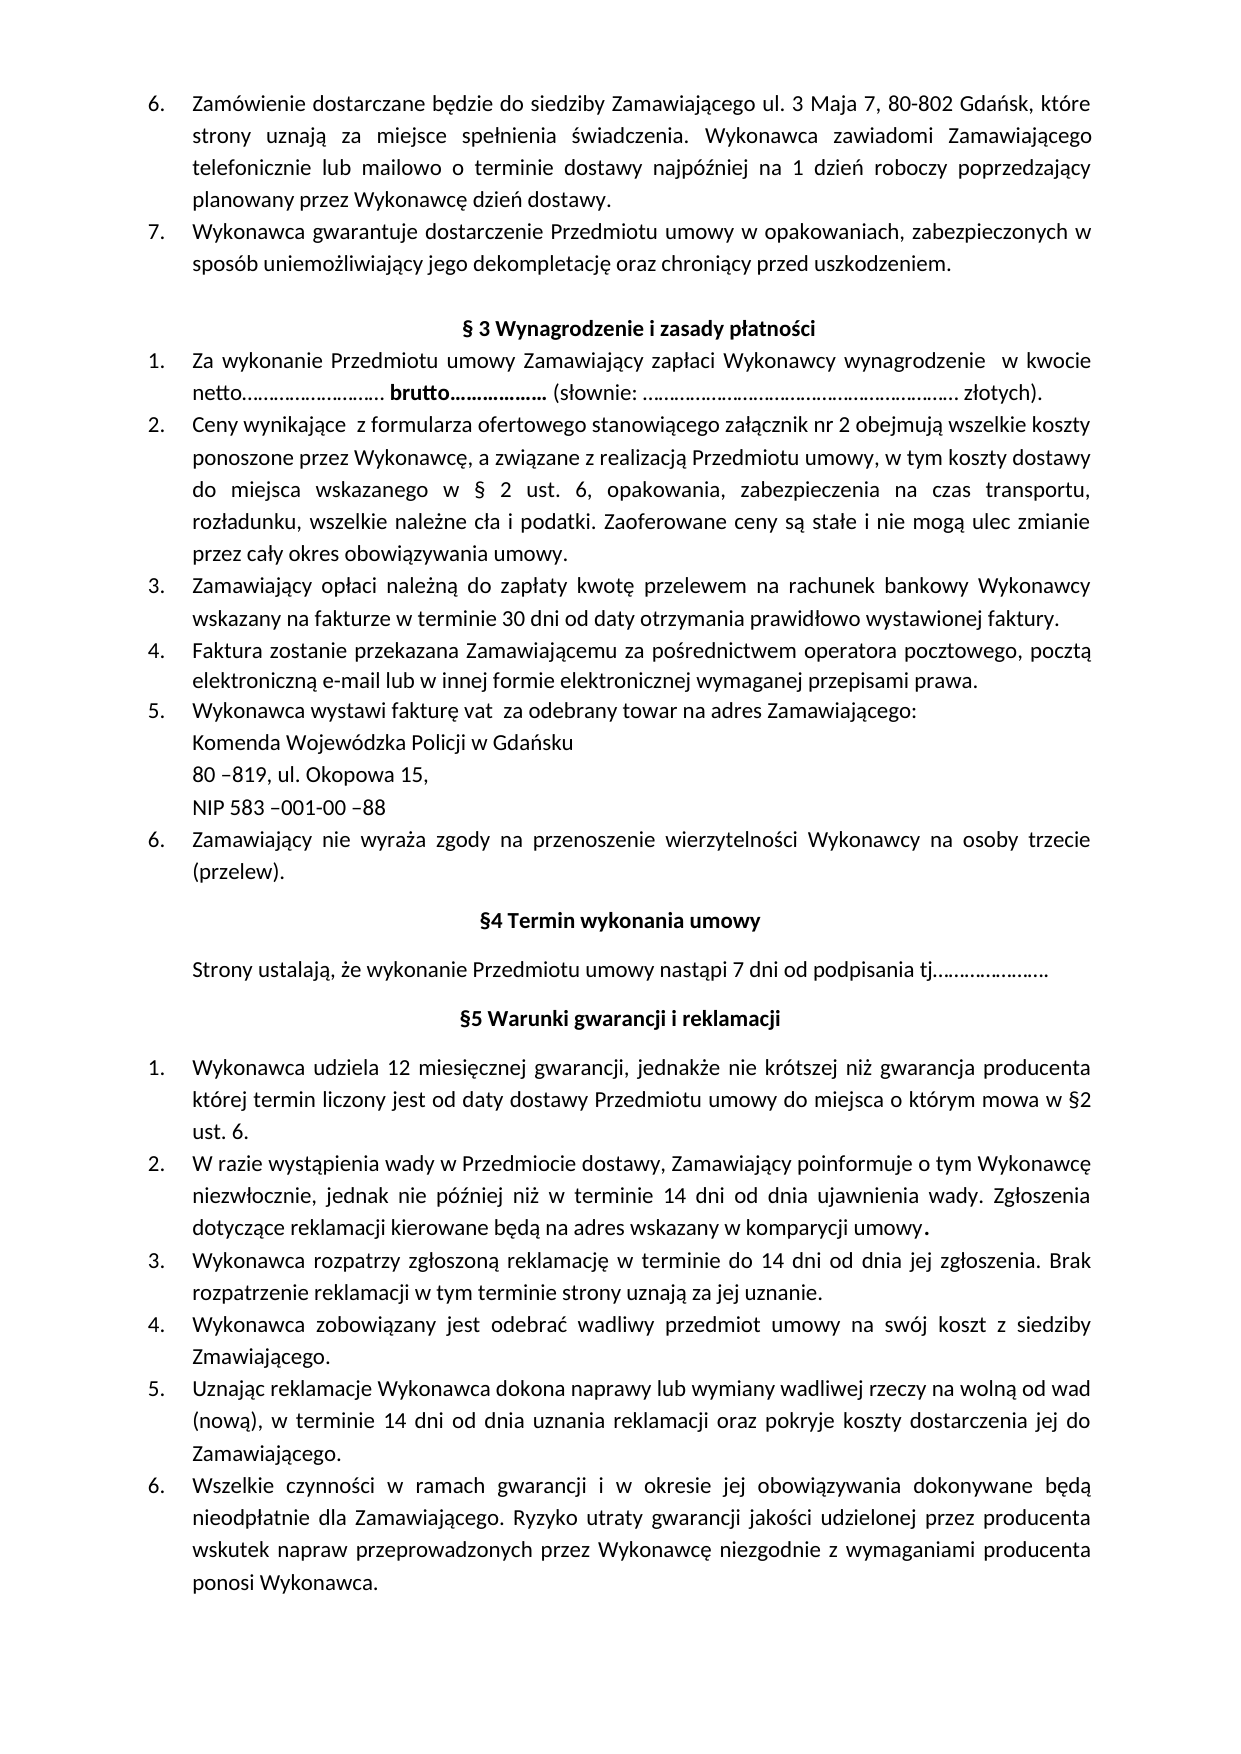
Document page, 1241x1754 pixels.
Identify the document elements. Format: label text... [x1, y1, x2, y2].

list Zamawiający nie wyraża zgody na przenoszenie wierzytelności Wykonawcy na osoby trzecie (przelew). [148, 825, 1093, 885]
list Wykonawca udziela 12 miesięcznej gwarancji, jednakże nie krótszej niż gwarancja producenta której termin liczony jest od daty dostawy Przedmiotu umowy do miejsca o którym mowa w §2 ust. 6. [148, 1053, 1093, 1145]
list Za wykonanie Przedmiotu umowy Zamawiający zapłaci Wykonawcy wynagrodzenie w kwocie netto……………………… brutto……………… (słownie: …………………………………………………… złotych). [148, 346, 1093, 406]
list Faktura zostanie przekazana Zamawiającemu za pośrednictwem operatora pocztowego, pocztą elektroniczną e-mail lub w innej formie elektronicznej wymaganej przepisami prawa. [148, 636, 1093, 694]
text §5 Warunki gwarancji i reklamacji [148, 1004, 1093, 1032]
text §4 Termin wykonania umowy [148, 906, 1093, 934]
list Zamówienie dostarczane będzie do siedziby Zamawiającego ul. 3 Maja 7, 80-802 Gdańsk, które strony uznają za miejsce spełnienia świadczenia. Wykonawca zawiadomi Zamawiającego telefonicznie lub mailowo o terminie dostawy najpóźniej na 1 dzień roboczy poprzedzający planowany przez Wykonawcę dzień dostawy. [148, 89, 1093, 213]
text Komenda Wojewódzka Policji w Gdańsku [148, 728, 1093, 756]
list Zamawiający opłaci należną do zapłaty kwotę przelewem na rachunek bankowy Wykonawcy wskazany na fakturze w terminie 30 dni od daty otrzymania prawidłowo wystawionej faktury. [148, 571, 1093, 632]
list Wykonawca zobowiązany jest odebrać wadliwy przedmiot umowy na swój koszt z siedziby Zmawiającego. [148, 1310, 1093, 1370]
text 80 –819, ul. Okopowa 15, [148, 761, 1093, 789]
list Strony ustalają, że wykonanie Przedmiotu umowy nastąpi 7 dni od podpisania tj…………………. [192, 955, 1093, 983]
list Wykonawca wystawi fakturę vat za odebrany towar na adres Zamawiającego: [148, 696, 1093, 724]
text NIP 583 –001-00 –88 [148, 793, 1093, 821]
list Wszelkie czynności w ramach gwarancji i w okresie jej obowiązywania dokonywane będą nieodpłatnie dla Zamawiającego. Ryzyko utraty gwarancji jakości udzielonej przez producenta wskutek napraw przeprowadzonych przez Wykonawcę niezgodnie z wymaganiami producenta ponosi Wykonawca. [148, 1471, 1093, 1596]
list Wykonawca rozpatrzy zgłoszoną reklamację w terminie do 14 dni od dnia jej zgłoszenia. Brak rozpatrzenie reklamacji w tym terminie strony uznają za jej uznanie. [148, 1246, 1093, 1306]
list Uznając reklamacje Wykonawca dokona naprawy lub wymiany wadliwej rzeczy na wolną od wad (nową), w terminie 14 dni od dnia uznania reklamacji oraz pokryje koszty dostarczenia jej do Zamawiającego. [148, 1374, 1093, 1467]
list W razie wystąpienia wady w Przedmiocie dostawy, Zamawiający poinformuje o tym Wykonawcę niezwłocznie, jednak nie później niż w terminie 14 dni od dnia ujawnienia wady. Zgłoszenia dotyczące reklamacji kierowane będą na adres wskazany w komparycji umowy. [148, 1149, 1093, 1242]
list Wykonawca gwarantuje dostarczenie Przedmiotu umowy w opakowaniach, zabezpieczonych w sposób uniemożliwiający jego dekompletację oraz chroniący przed uszkodzeniem. [148, 217, 1093, 278]
list Ceny wynikające z formularza ofertowego stanowiącego załącznik nr 2 obejmują wszelkie koszty ponoszone przez Wykonawcę, a związane z realizacją Przedmiotu umowy, w tym koszty dostawy do miejsca wskazanego w § 2 ust. 6, opakowania, zabezpieczenia na czas transportu, rozładunku, wszelkie należne cła i podatki. Zaoferowane ceny są stałe i nie mogą ulec zmianie przez cały okres obowiązywania umowy. [148, 411, 1093, 567]
list § 3 Wynagrodzenie i zasady płatności [185, 314, 1093, 342]
